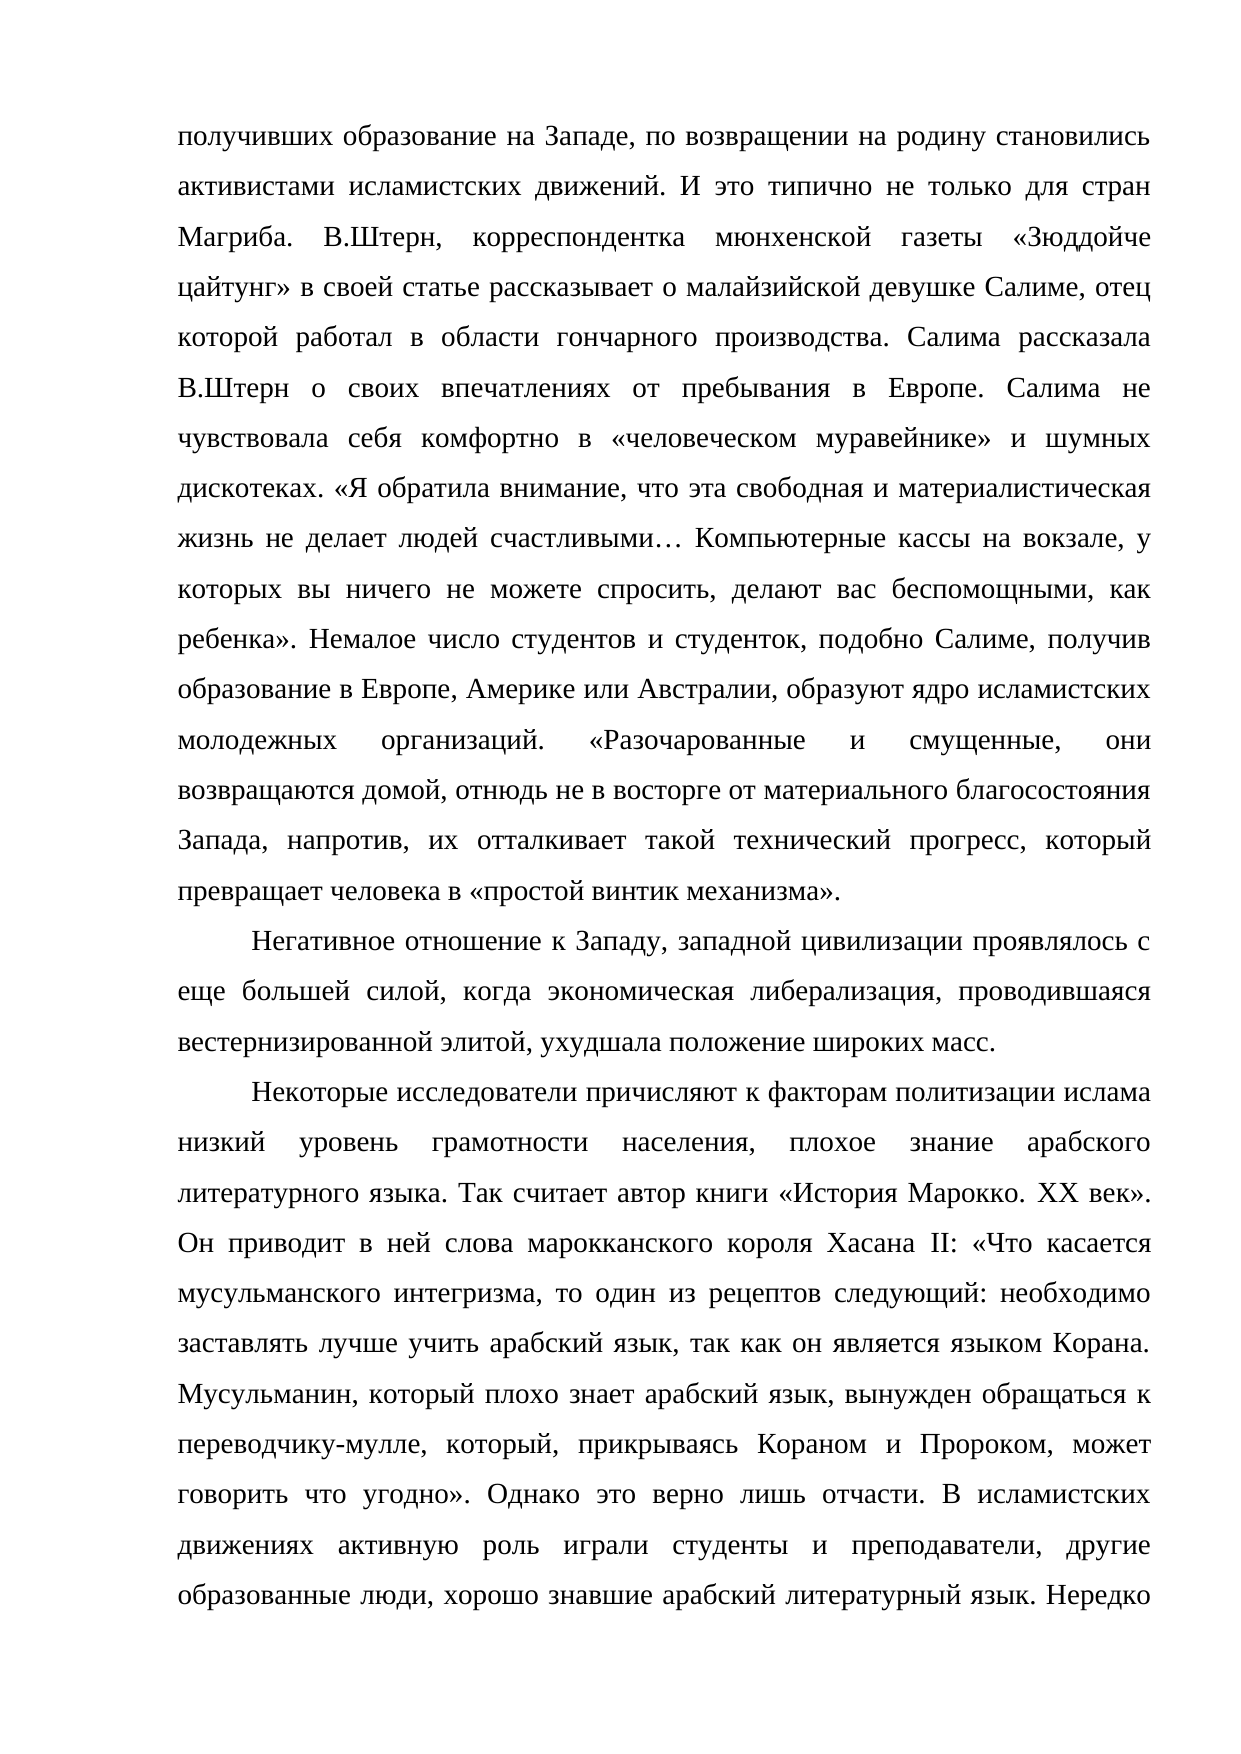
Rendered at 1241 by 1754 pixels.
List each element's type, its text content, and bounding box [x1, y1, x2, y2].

text Негативное отношение к Западу, западной цивилизации проявлялось с еще большей силой, когда экономическая либерализация, проводившаяся вестернизированной элитой, ухудшала положение широких масс. [177, 923, 1152, 1057]
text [177, 1074, 1152, 1611]
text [177, 118, 1152, 906]
